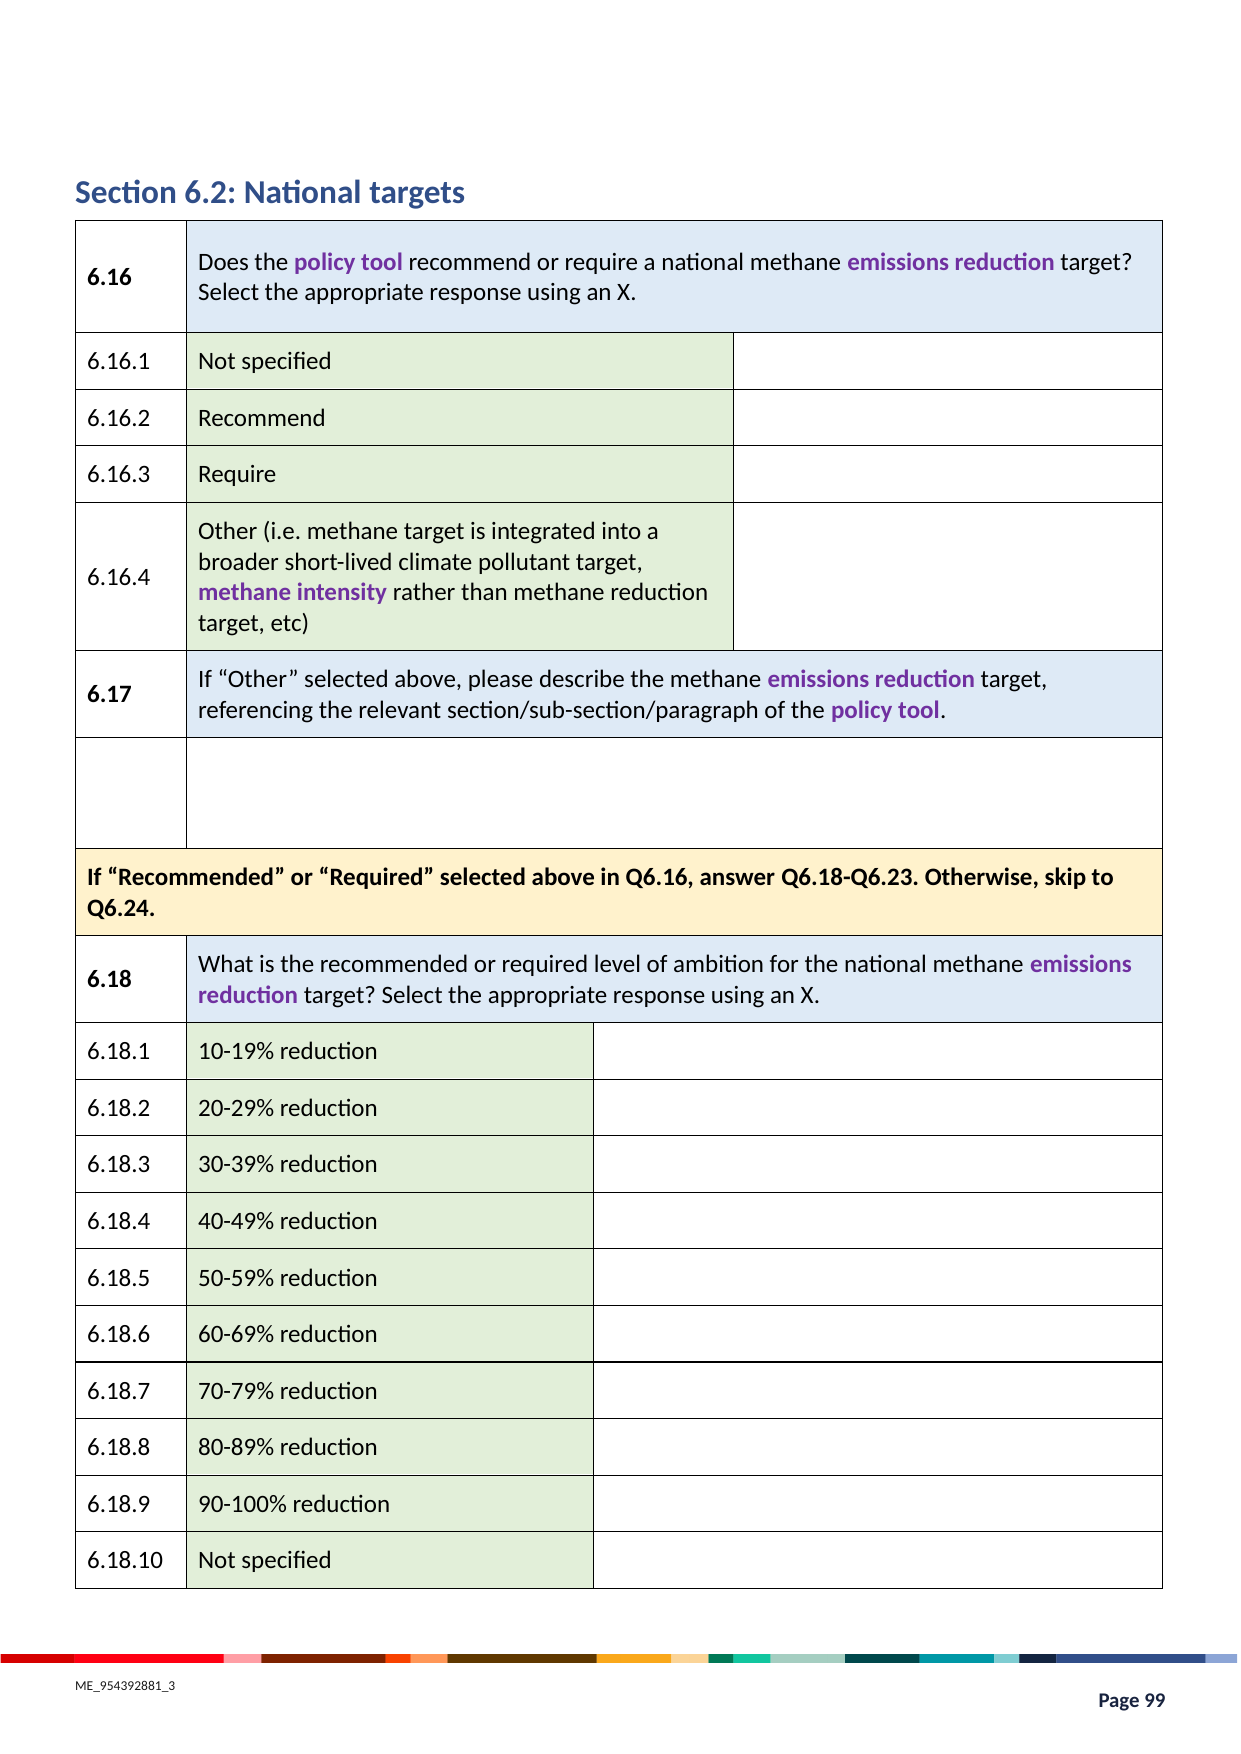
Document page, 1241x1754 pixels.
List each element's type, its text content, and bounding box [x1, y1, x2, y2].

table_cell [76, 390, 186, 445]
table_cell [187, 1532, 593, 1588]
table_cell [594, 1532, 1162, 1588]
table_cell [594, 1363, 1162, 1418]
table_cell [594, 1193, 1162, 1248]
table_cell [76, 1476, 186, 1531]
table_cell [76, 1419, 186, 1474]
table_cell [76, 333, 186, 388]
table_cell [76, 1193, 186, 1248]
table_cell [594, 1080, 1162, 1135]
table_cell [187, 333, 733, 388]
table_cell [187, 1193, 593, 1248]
subtitle Section 6.2: National targets [75, 171, 1165, 211]
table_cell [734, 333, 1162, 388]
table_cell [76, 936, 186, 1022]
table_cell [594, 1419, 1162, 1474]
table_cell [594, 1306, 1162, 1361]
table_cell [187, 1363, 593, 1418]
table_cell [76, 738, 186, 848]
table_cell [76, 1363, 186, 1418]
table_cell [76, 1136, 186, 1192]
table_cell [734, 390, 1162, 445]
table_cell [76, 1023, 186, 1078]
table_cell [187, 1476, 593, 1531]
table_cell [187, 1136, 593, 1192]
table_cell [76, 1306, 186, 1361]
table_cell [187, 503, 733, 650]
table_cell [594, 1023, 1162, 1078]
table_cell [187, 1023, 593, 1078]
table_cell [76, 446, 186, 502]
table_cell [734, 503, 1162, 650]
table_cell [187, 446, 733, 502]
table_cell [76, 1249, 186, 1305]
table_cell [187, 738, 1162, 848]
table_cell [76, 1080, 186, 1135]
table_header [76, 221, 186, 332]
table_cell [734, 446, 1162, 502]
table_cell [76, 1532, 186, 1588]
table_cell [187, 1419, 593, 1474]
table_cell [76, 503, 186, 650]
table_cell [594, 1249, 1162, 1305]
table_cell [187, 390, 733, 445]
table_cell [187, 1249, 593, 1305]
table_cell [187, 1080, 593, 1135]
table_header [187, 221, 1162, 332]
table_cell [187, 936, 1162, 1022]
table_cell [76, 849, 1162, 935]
picture [0, 1654, 1236, 1663]
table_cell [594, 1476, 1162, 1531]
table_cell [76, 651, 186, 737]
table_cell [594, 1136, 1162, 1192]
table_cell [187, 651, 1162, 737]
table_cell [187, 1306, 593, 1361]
